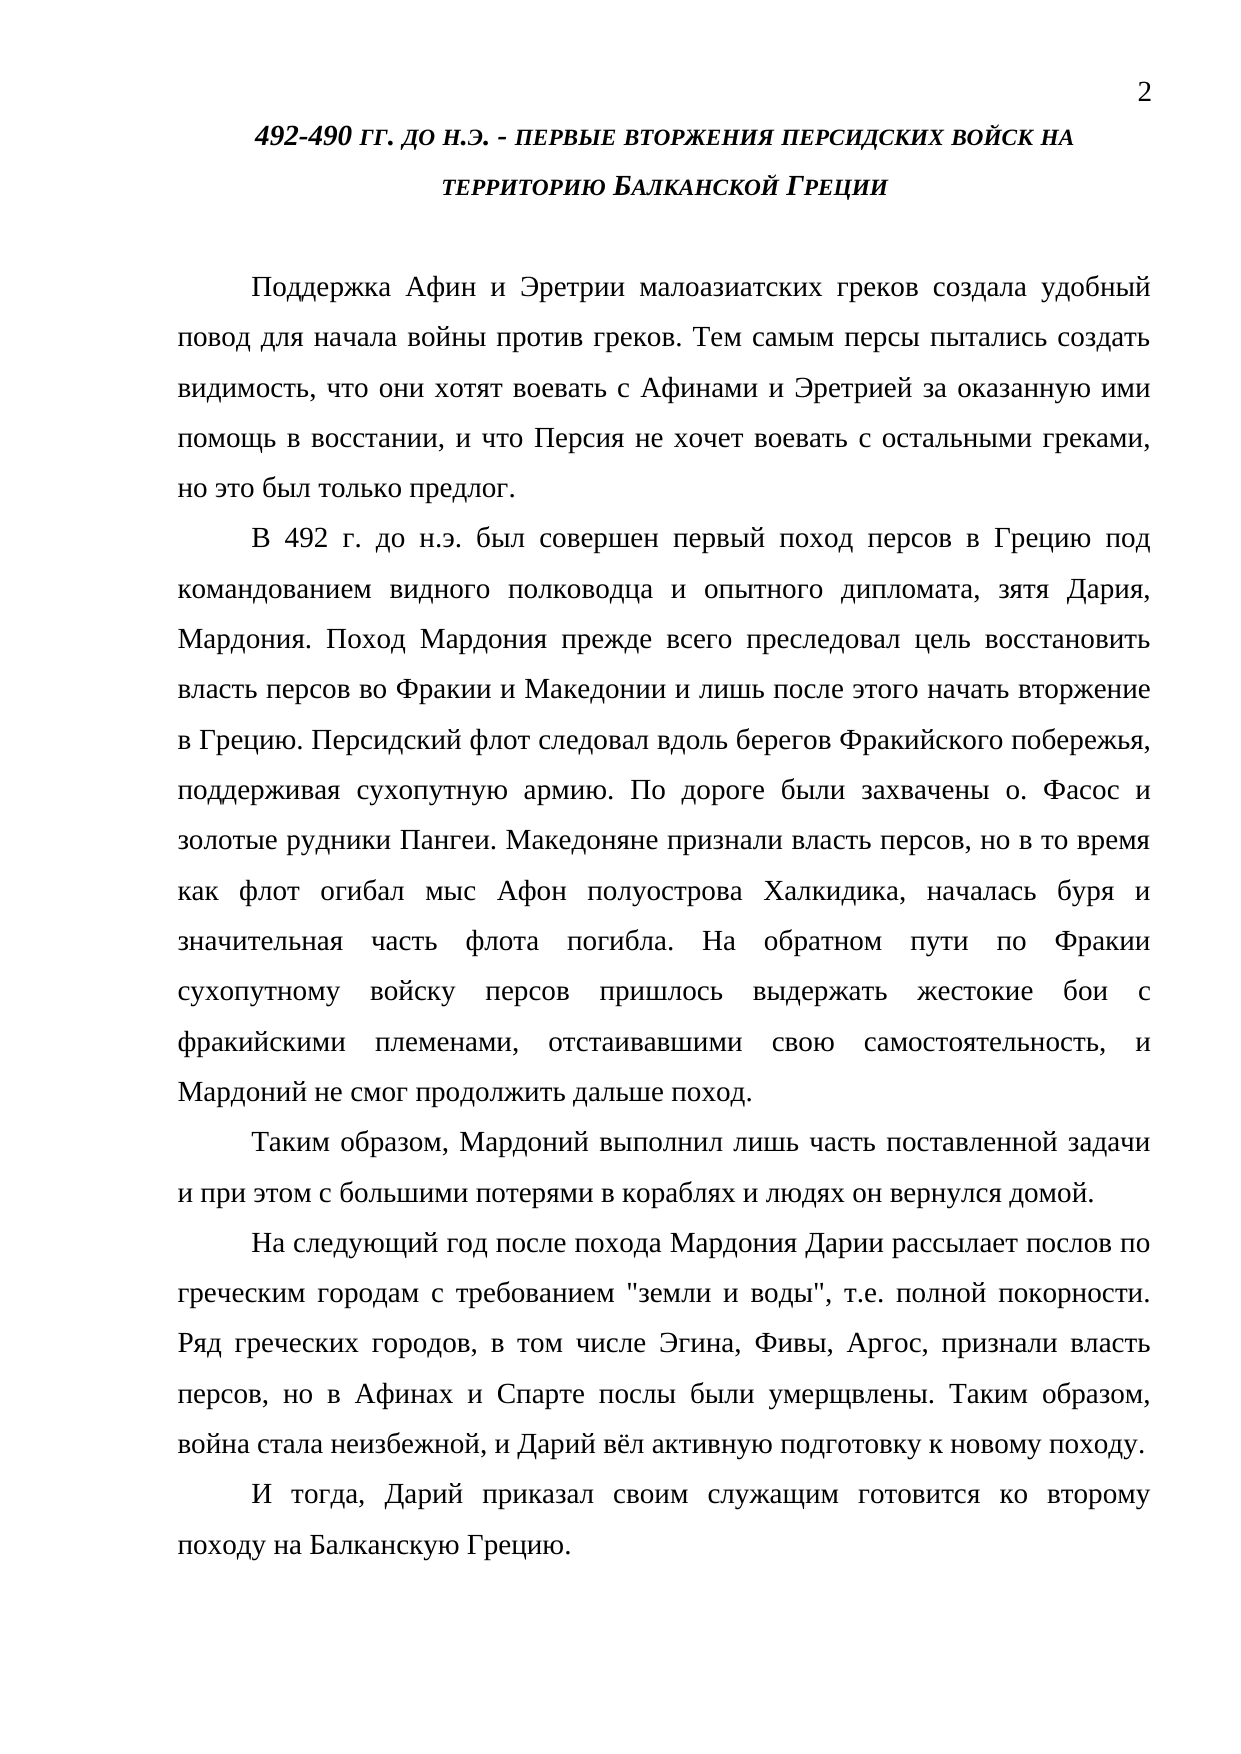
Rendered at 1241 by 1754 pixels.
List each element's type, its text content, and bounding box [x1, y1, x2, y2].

text Таким образом, Мардоний выполнил лишь часть поставленной задачи и при этом с большими потерями в кораблях и людях он вернулся домой. [177, 1124, 1152, 1208]
text На следующий год после похода Мардония Дарии рассылает послов по греческим городам с требованием "земли и воды", т.е. полной покорности. Ряд греческих городов, в том числе Эгина, Фивы, Аргос, признали власть персов, но в Афинах и Спарте послы были умерщвлены. Таким образом, война стала неизбежной, и Дарий вёл активную подготовку к новому походу. [177, 1225, 1152, 1460]
text И тогда, Дарий приказал своим служащим готовится ко второму походу на Балканскую Грецию. [177, 1477, 1152, 1560]
text В 492 г. до н.э. был совершен первый поход персов в Грецию под командованием видного полководца и опытного дипломата, зятя Дария, Мардония. Поход Мардония прежде всего преследовал цель восстановить власть персов во Фракии и Македонии и лишь после этого начать вторжение в Грецию. Персидский флот следовал вдоль берегов Фракийского побережья, поддерживая сухопутную армию. По дороге были захвачены о. Фасос и золотые рудники Пангеи. Македоняне признали власть персов, но в то время как флот огибал мыс Афон полуострова Халкидика, началась буря и значительная часть флота погибла. На обратном пути по Фракии сухопутному войску персов пришлось выдержать жестокие бои с фракийскими племенами, отстаивавшими свою самостоятельность, и Мардоний не смог продолжить дальше поход. [177, 521, 1152, 1108]
subtitle 492-490 гг. до н.э. - первые вторжения персидских войск на территорию Балканской Греции [177, 118, 1152, 202]
text Поддержка Афин и Эретрии малоазиатских греков создала удобный повод для начала войны против греков. Тем самым персы пытались создать видимость, что они хотят воевать с Афинами и Эретрией за оказанную ими помощь в восстании, и что Персия не хочет воевать с остальными греками, но это был только предлог. [177, 269, 1152, 504]
